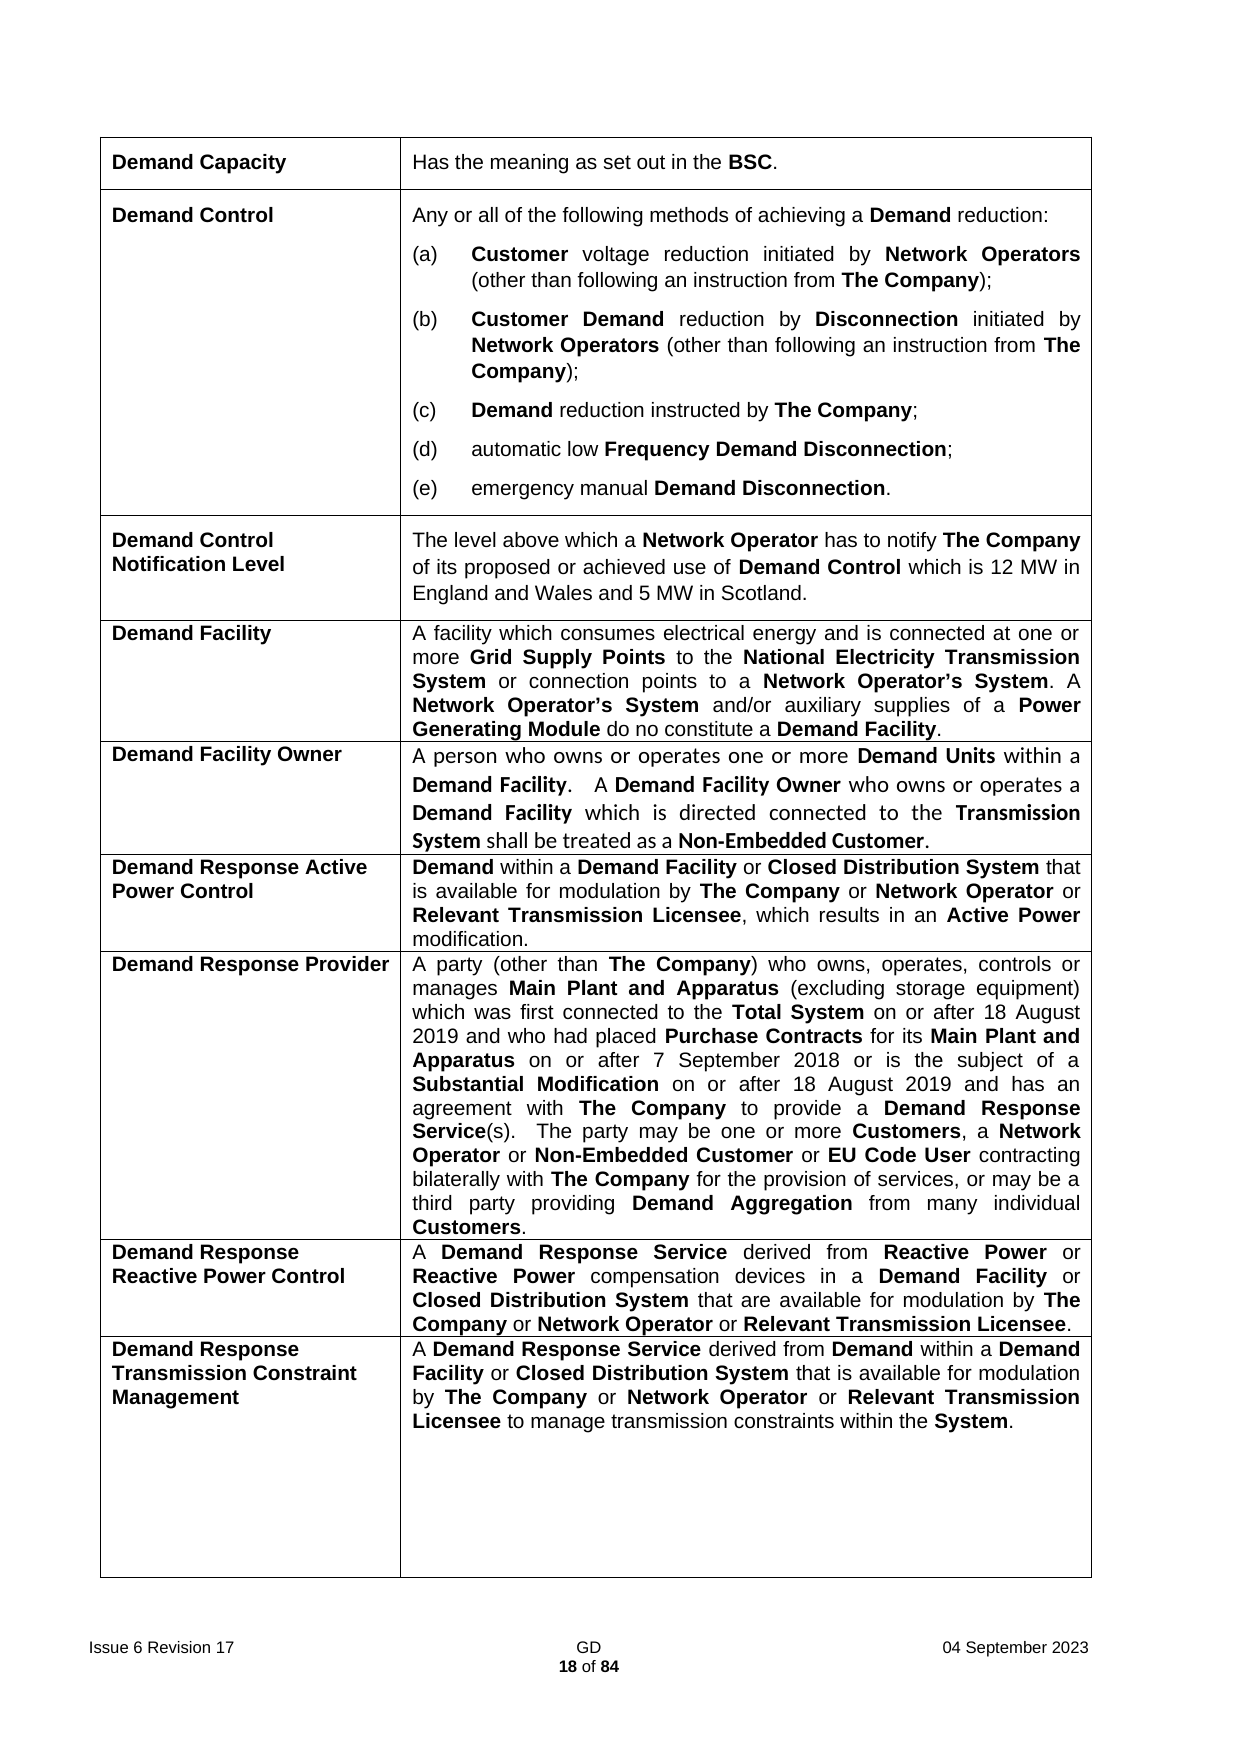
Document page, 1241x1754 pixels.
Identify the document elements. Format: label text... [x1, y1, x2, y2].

table_cell Demand Capacity [101, 138, 400, 189]
table_cell A party (other than The Company) who owns, operates, controls or manages Main Plant and Apparatus (excluding storage equipment) which was first connected to the Total System on or after 18 August 2019 and who had placed Purchase Contracts for its Main Plant and Apparatus on or after 7 September 2018 or is the subject of a Substantial Modification on or after 18 August 2019 and has an agreement with The Company to provide a Demand Response Service(s). The party may be one or more Customers, a Network Operator or Non-Embedded Customer or EU Code User contracting bilaterally with The Company for the provision of services, or may be a third party providing Demand Aggregation from many individual Customers. [401, 952, 1091, 1239]
table_cell Demand Response Provider [101, 952, 400, 1239]
table_cell Demand within a Demand Facility or Closed Distribution System that is available for modulation by The Company or Network Operator or Relevant Transmission Licensee, which results in an Active Power modification. [401, 855, 1091, 951]
table_cell Has the meaning as set out in the BSC. [401, 138, 1091, 189]
table_cell A Demand Response Service derived from Demand within a Demand Facility or Closed Distribution System that is available for modulation by The Company or Network Operator or Relevant Transmission Licensee to manage transmission constraints within the System. [401, 1337, 1091, 1577]
table_cell Demand Control [101, 190, 400, 515]
table_cell A person who owns or operates one or more Demand Units within a Demand Facility. A Demand Facility Owner who owns or operates a Demand Facility which is directed connected to the Transmission System shall be treated as a Non-Embedded Customer. [401, 742, 1091, 854]
table_cell Demand Facility Owner [101, 742, 400, 854]
table_cell A facility which consumes electrical energy and is connected at one or more Grid Supply Points to the National Electricity Transmission System or connection points to a Network Operator’s System. A Network Operator’s System and/or auxiliary supplies of a Power Generating Module do no constitute a Demand Facility. [401, 621, 1091, 741]
table_cell Demand Facility [101, 621, 400, 741]
table_cell Any or all of the following methods of achieving a Demand reduction: (a) Customer voltage reduction initiated by Network Operators (other than following an instruction from The Company); (b) Customer Demand reduction by Disconnection initiated by Network Operators (other than following an instruction from The Company); (c) Demand reduction instructed by The Company; (d) automatic low Frequency Demand Disconnection; (e) emergency manual Demand Disconnection. [401, 190, 1091, 515]
table_cell A Demand Response Service derived from Reactive Power or Reactive Power compensation devices in a Demand Facility or Closed Distribution System that are available for modulation by The Company or Network Operator or Relevant Transmission Licensee. [401, 1240, 1091, 1336]
table_cell Demand Response Active Power Control [101, 855, 400, 951]
table_cell The level above which a Network Operator has to notify The Company of its proposed or achieved use of Demand Control which is 12 MW in England and Wales and 5 MW in Scotland. [401, 516, 1091, 620]
table_cell Demand Control Notification Level [101, 516, 400, 620]
table_cell Demand Response Transmission Constraint Management [101, 1337, 400, 1577]
table_cell Demand Response Reactive Power Control [101, 1240, 400, 1336]
